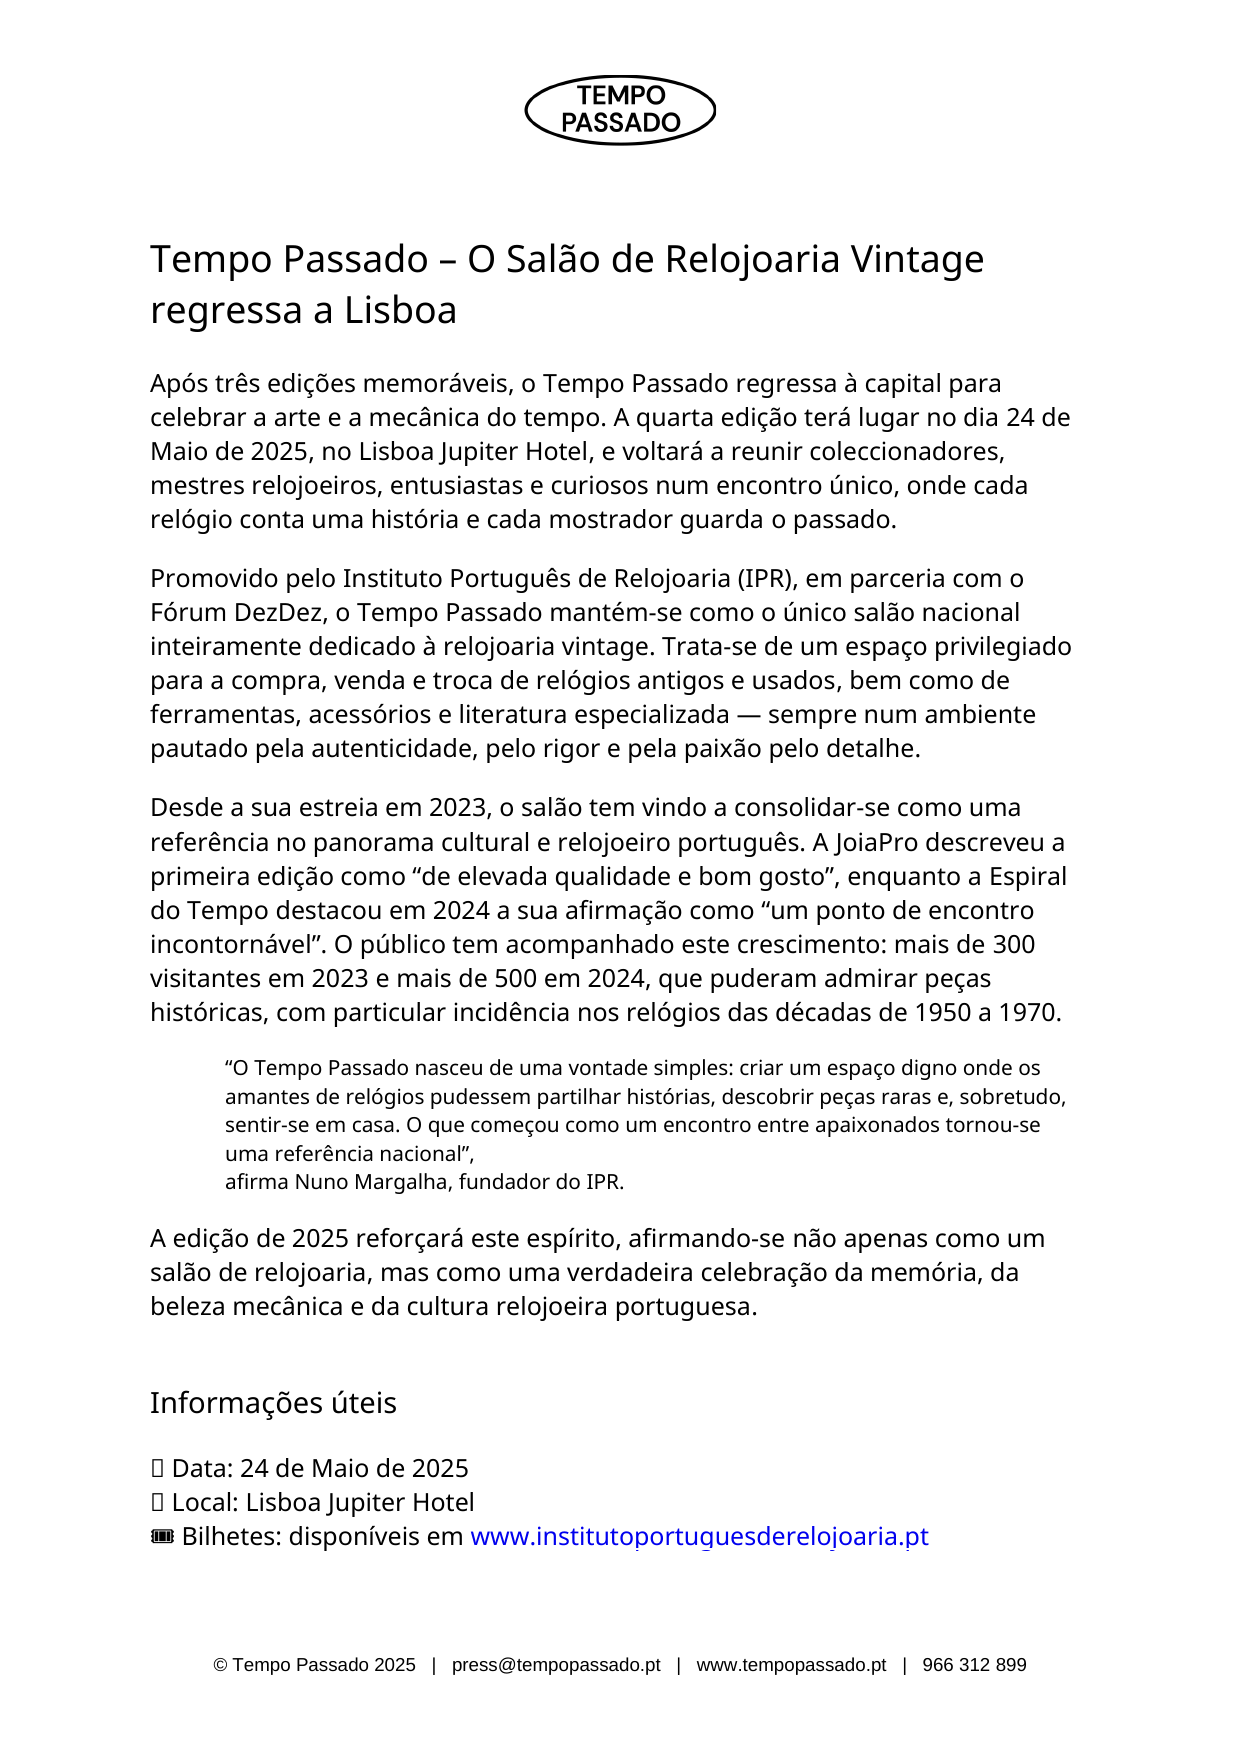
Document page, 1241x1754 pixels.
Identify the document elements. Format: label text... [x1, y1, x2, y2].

text Desde a sua estreia em 2023, o salão tem vindo a consolidar-se como uma referência no panorama cultural e relojoeiro português. A JoiaPro descreveu a primeira edição como “de elevada qualidade e bom gosto”, enquanto a Espiral do Tempo destacou em 2024 a sua afirmação como “um ponto de encontro incontornável”. O público tem acompanhado este crescimento: mais de 300 visitantes em 2023 e mais de 500 em 2024, que puderam admirar peças históricas, com particular incidência nos relógios das décadas de 1950 a 1970. [150, 790, 1090, 1028]
text Promovido pelo Instituto Português de Relojoaria (IPR), em parceria com o Fórum DezDez, o Tempo Passado mantém-se como o único salão nacional inteiramente dedicado à relojoaria vintage. Trata-se de um espaço privilegiado para a compra, venda e troca de relógios antigos e usados, bem como de ferramentas, acessórios e literatura especializada — sempre num ambiente pautado pela autenticidade, pelo rigor e pela paixão pelo detalhe. [150, 561, 1090, 765]
text Informações úteis [150, 1382, 1090, 1422]
text Após três edições memoráveis, o Tempo Passado regressa à capital para celebrar a arte e a mecânica do tempo. A quarta edição terá lugar no dia 24 de Maio de 2025, no Lisboa Jupiter Hotel, e voltará a reunir coleccionadores, mestres relojoeiros, entusiastas e curiosos num encontro único, onde cada relógio conta uma história e cada mostrador guarda o passado. [150, 365, 1090, 536]
text A edição de 2025 reforçará este espírito, afirmando-se não apenas como um salão de relojoaria, mas como uma verdadeira celebração da memória, da beleza mecânica e da cultura relojoeira portuguesa. [150, 1221, 1090, 1323]
text Tempo Passado – O Salão de Relojoaria Vintage regressa a Lisboa [150, 232, 1090, 334]
text “O Tempo Passado nasceu de uma vontade simples: criar um espaço digno onde os amantes de relógios pudessem partilhar histórias, descobrir peças raras e, sobretudo, sentir-se em casa. O que começou como um encontro entre apaixonados tornou-se uma referência nacional”, afirma Nuno Margalha, fundador do IPR. [225, 1053, 1090, 1196]
picture [524, 75, 717, 146]
